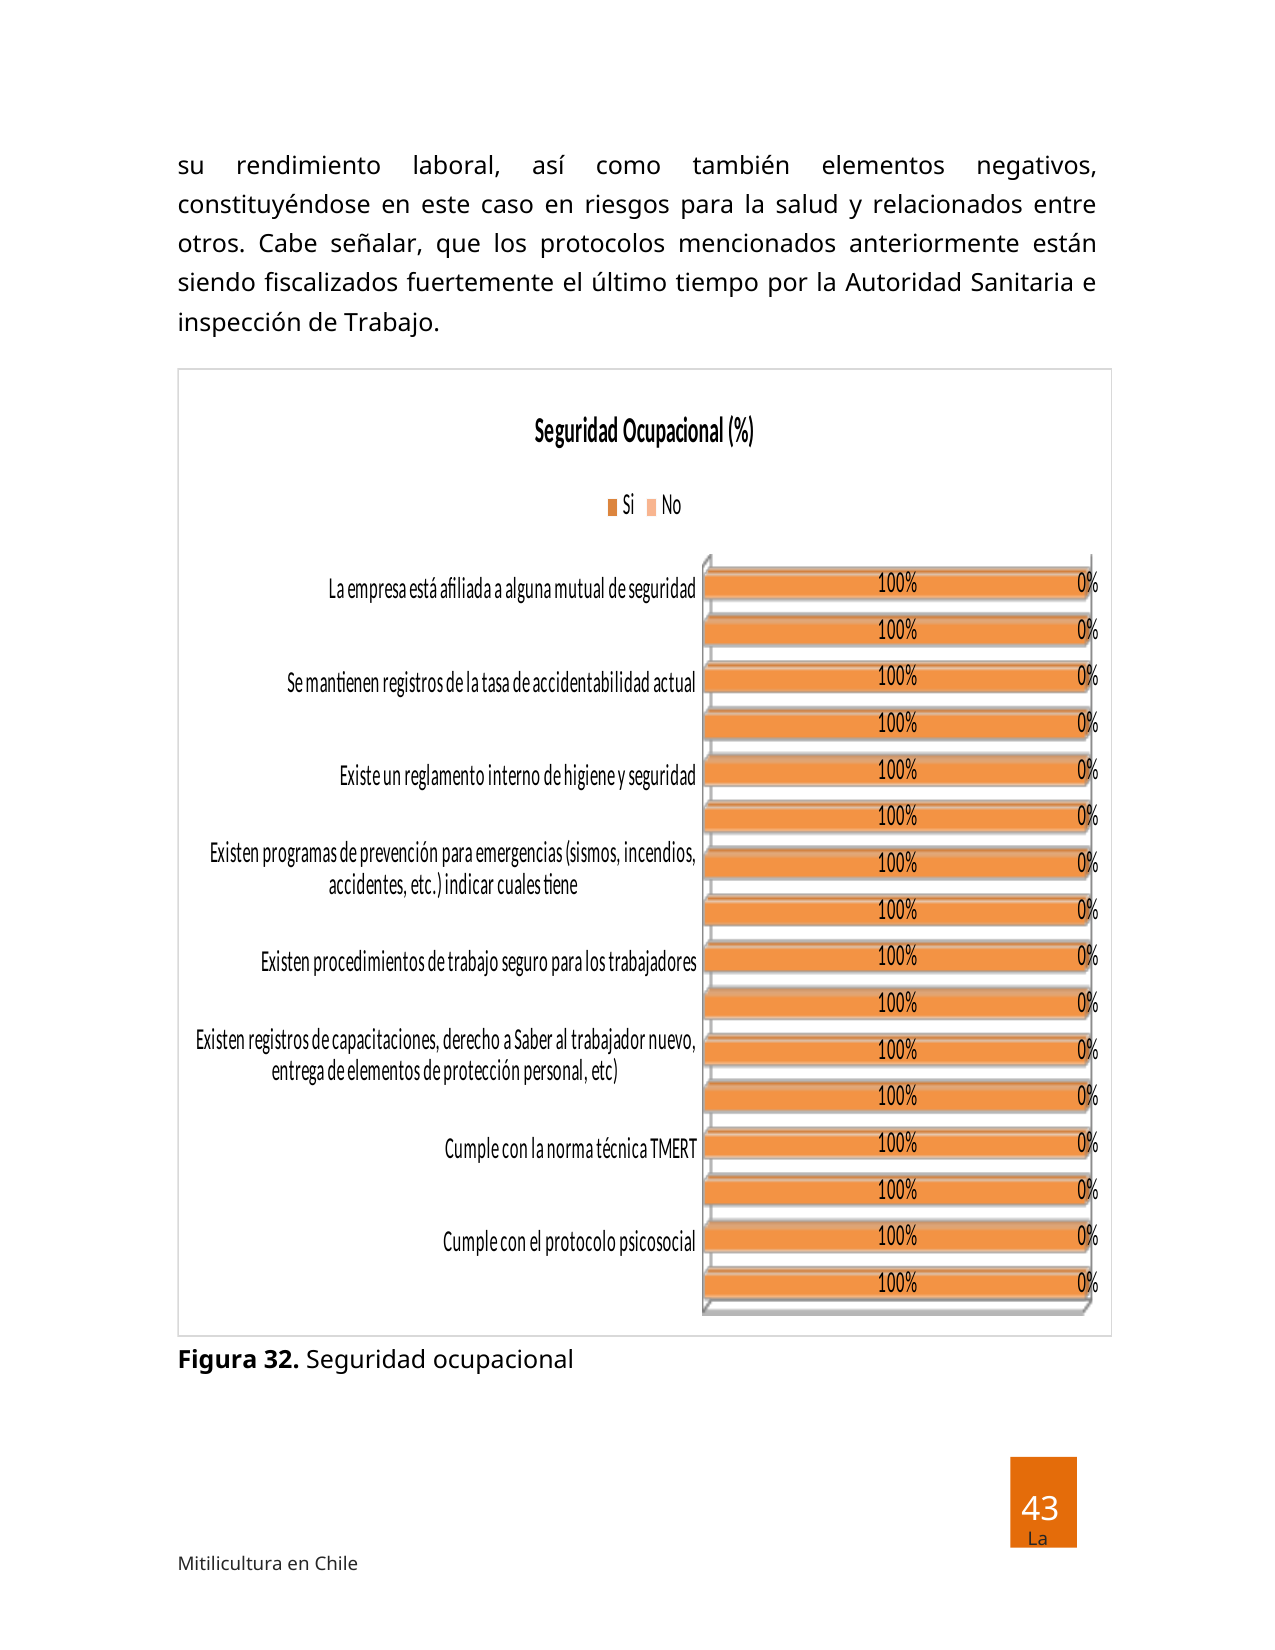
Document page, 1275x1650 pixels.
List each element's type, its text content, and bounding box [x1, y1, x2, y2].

text Figura 32. Seguridad ocupacional [177, 1337, 1098, 1376]
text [177, 148, 1098, 338]
